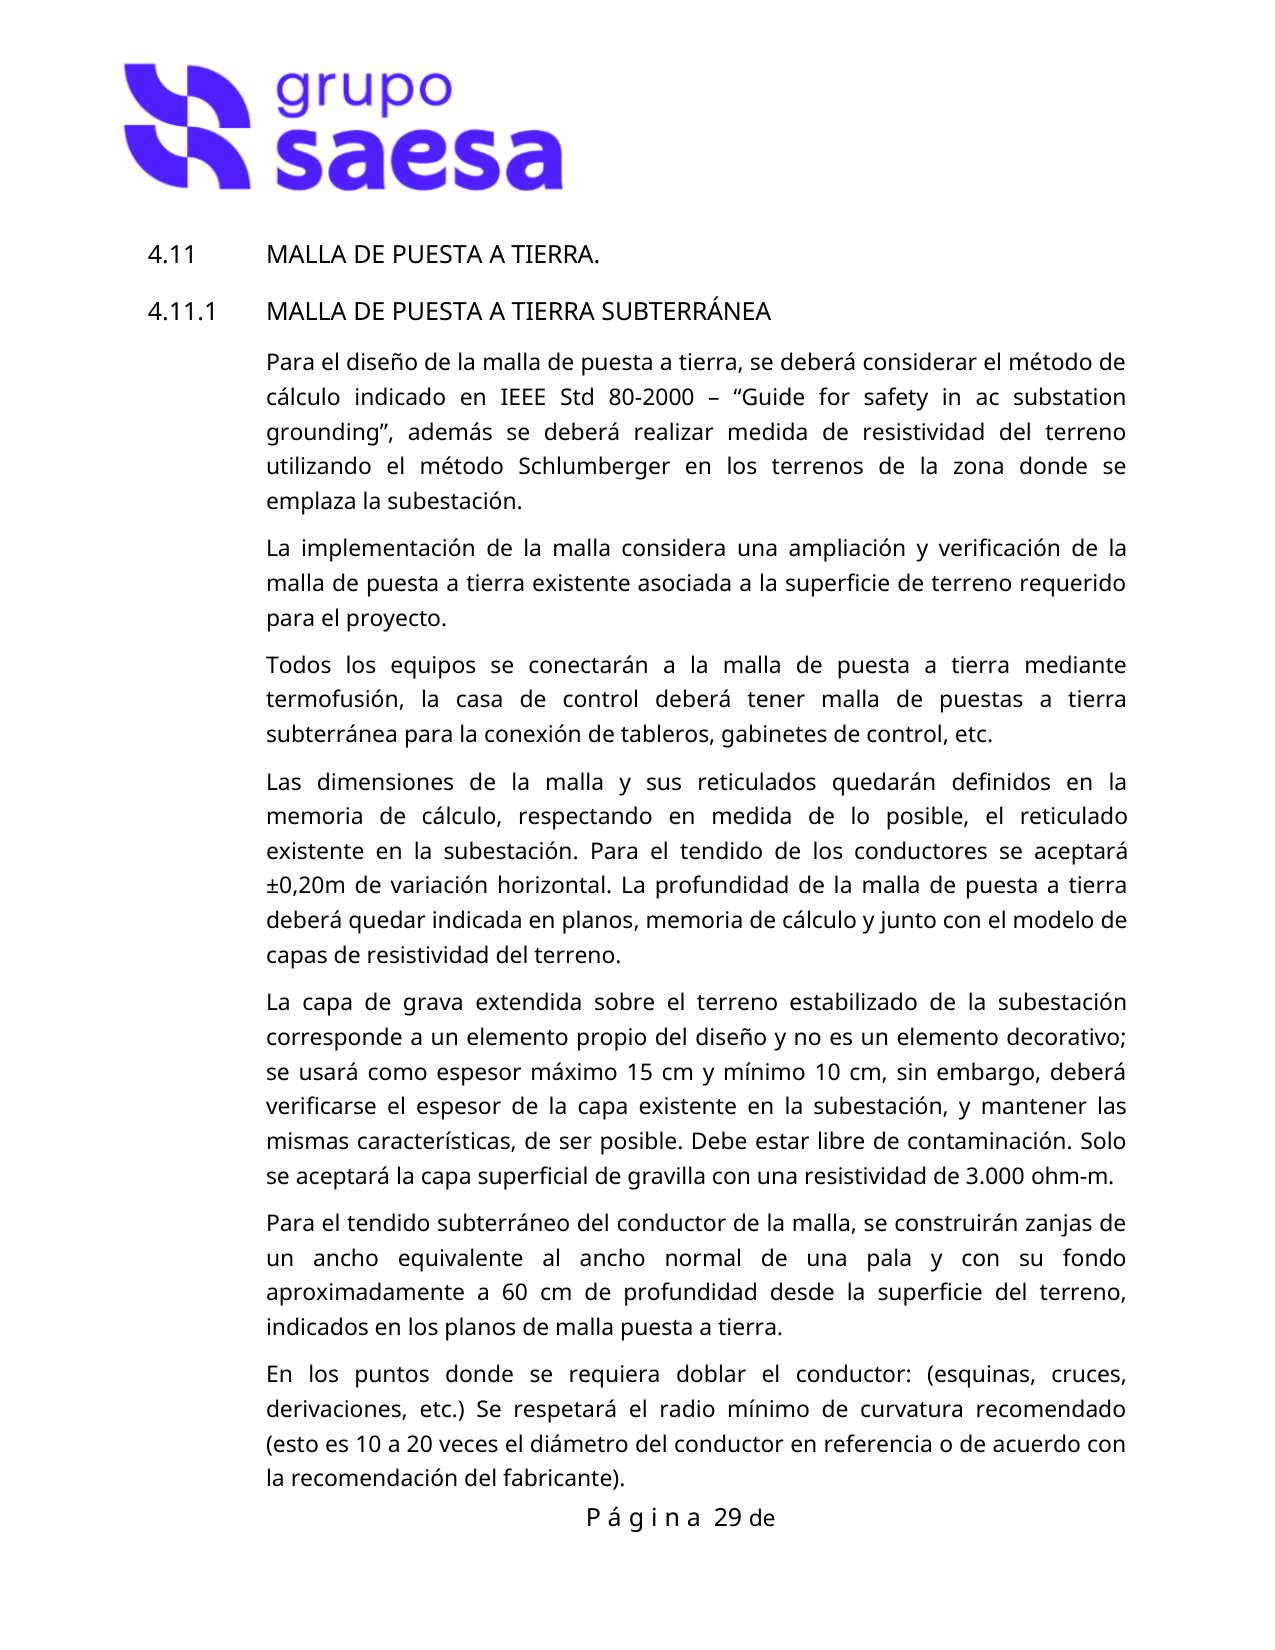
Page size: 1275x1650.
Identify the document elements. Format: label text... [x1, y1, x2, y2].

text Todos los equipos se conectarán a la malla de puesta a tierra mediante termofusión, la casa de control deberá tener malla de puestas a tierra subterránea para la conexión de tableros, gabinetes de control, etc. [266, 649, 1128, 749]
text La capa de grava extendida sobre el terreno estabilizado de la subestación corresponde a un elemento propio del diseño y no es un elemento decorativo; se usará como espesor máximo 15 cm y mínimo 10 cm, sin embargo, deberá verificarse el espesor de la capa existente en la subestación, y mantener las mismas características, de ser posible. Debe estar libre de contaminación. Solo se aceptará la capa superficial de gravilla con una resistividad de 3.000 ohm-m. [266, 986, 1128, 1191]
text Para el tendido subterráneo del conductor de la malla, se construirán zanjas de un ancho equivalente al ancho normal de una pala y con su fondo aproximadamente a 60 cm de profundidad desde la superficie del terreno, indicados en los planos de malla puesta a tierra. [266, 1207, 1128, 1342]
subtitle MALLA DE PUESTA A TIERRA. [148, 236, 1162, 271]
text Para el diseño de la malla de puesta a tierra, se deberá considerar el método de cálculo indicado en IEEE Std 80-2000 – “Guide for safety in ac substation grounding”, además se deberá realizar medida de resistividad del terreno utilizando el método Schlumberger en los terrenos de la zona donde se emplaza la subestación. [266, 346, 1128, 516]
picture [112, 54, 569, 195]
text La implementación de la malla considera una ampliación y verificación de la malla de puesta a tierra existente asociada a la superficie de terreno requerido para el proyecto. [266, 532, 1128, 633]
text En los puntos donde se requiera doblar el conductor: (esquinas, cruces, derivaciones, etc.) Se respetará el radio mínimo de curvatura recomendado (esto es 10 a 20 veces el diámetro del conductor en referencia o de acuerdo con la recomendación del fabricante). [266, 1358, 1127, 1494]
subtitle MALLA DE PUESTA A TIERRA SUBTERRÁNEA [148, 293, 1162, 327]
text Las dimensiones de la malla y sus reticulados quedarán definidos en la memoria de cálculo, respectando en medida de lo posible, el reticulado existente en la subestación. Para el tendido de los conductores se aceptará ±0,20m de variación horizontal. La profundidad de la malla de puesta a tierra deberá quedar indicada en planos, memoria de cálculo y junto con el modelo de capas de resistividad del terreno. [266, 765, 1128, 970]
